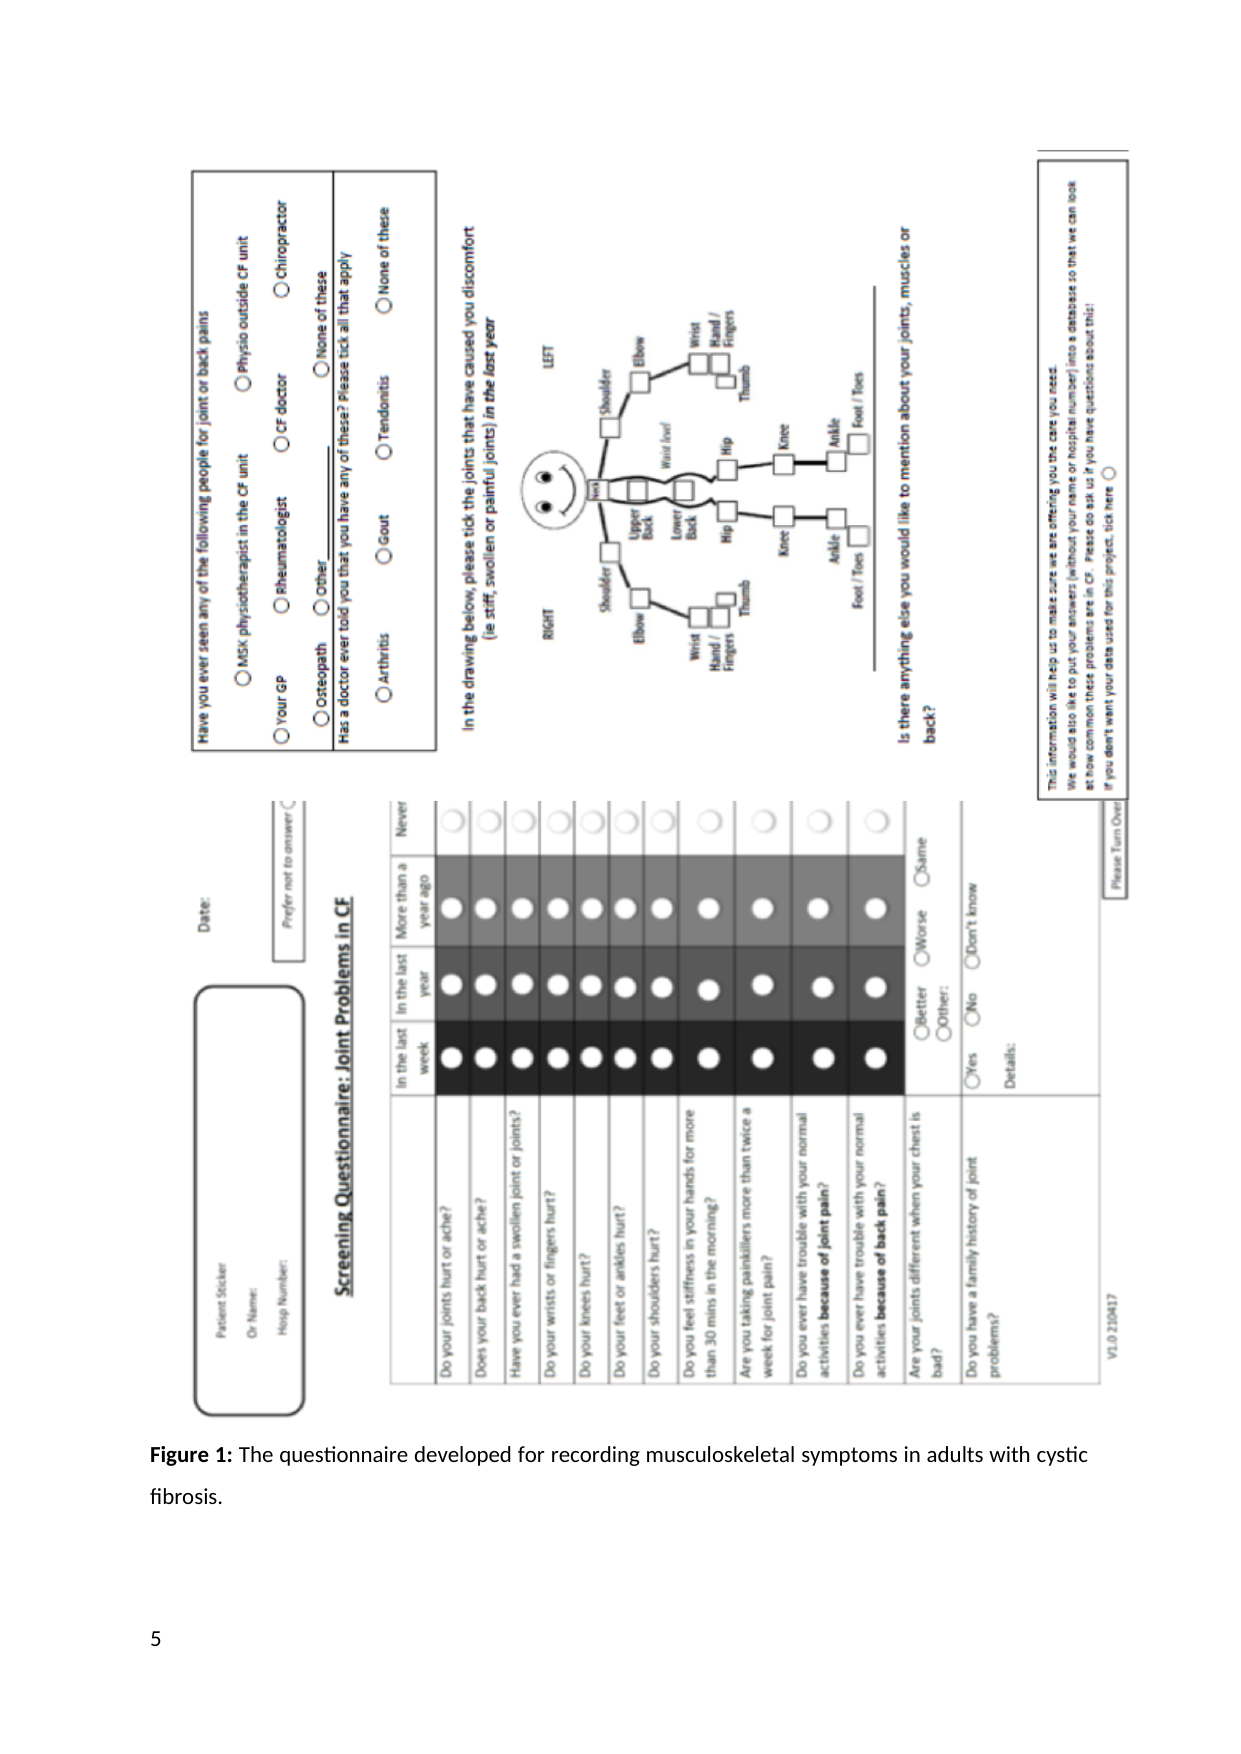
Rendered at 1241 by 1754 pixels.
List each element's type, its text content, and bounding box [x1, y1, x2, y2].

text Figure 1: The questionnaire developed for recording musculoskeletal symptoms in adults with cystic fibrosis. [150, 1440, 1090, 1510]
picture [192, 801, 1131, 1419]
picture [191, 150, 1131, 800]
